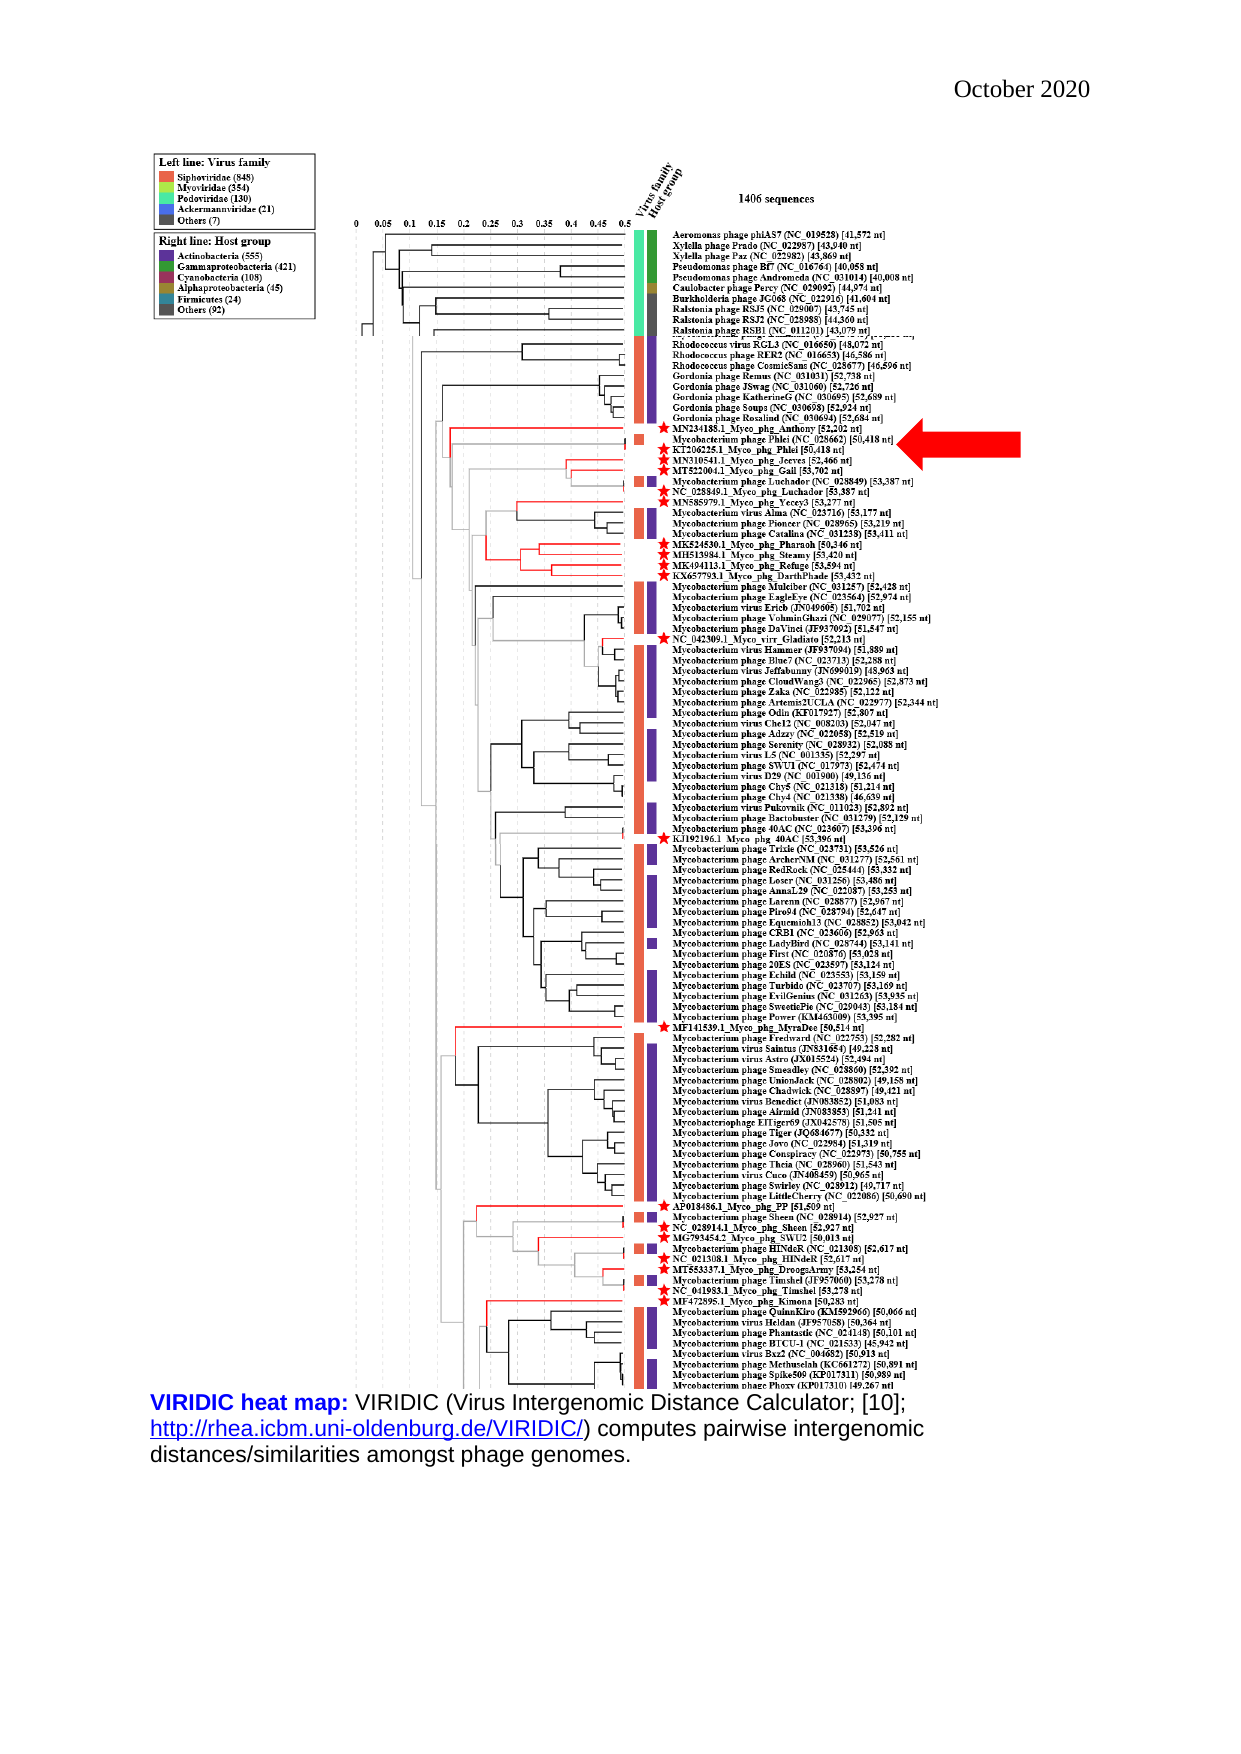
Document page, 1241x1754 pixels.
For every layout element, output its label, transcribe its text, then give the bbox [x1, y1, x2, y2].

picture [150, 150, 1090, 1389]
text VIRIDIC heat map: VIRIDIC (Virus Intergenomic Distance Calculator; [10]; http://rhea.icbm.uni-oldenburg.de/VIRIDIC/) computes pairwise intergenomic distances/similarities amongst phage genomes. [150, 1389, 1090, 1468]
